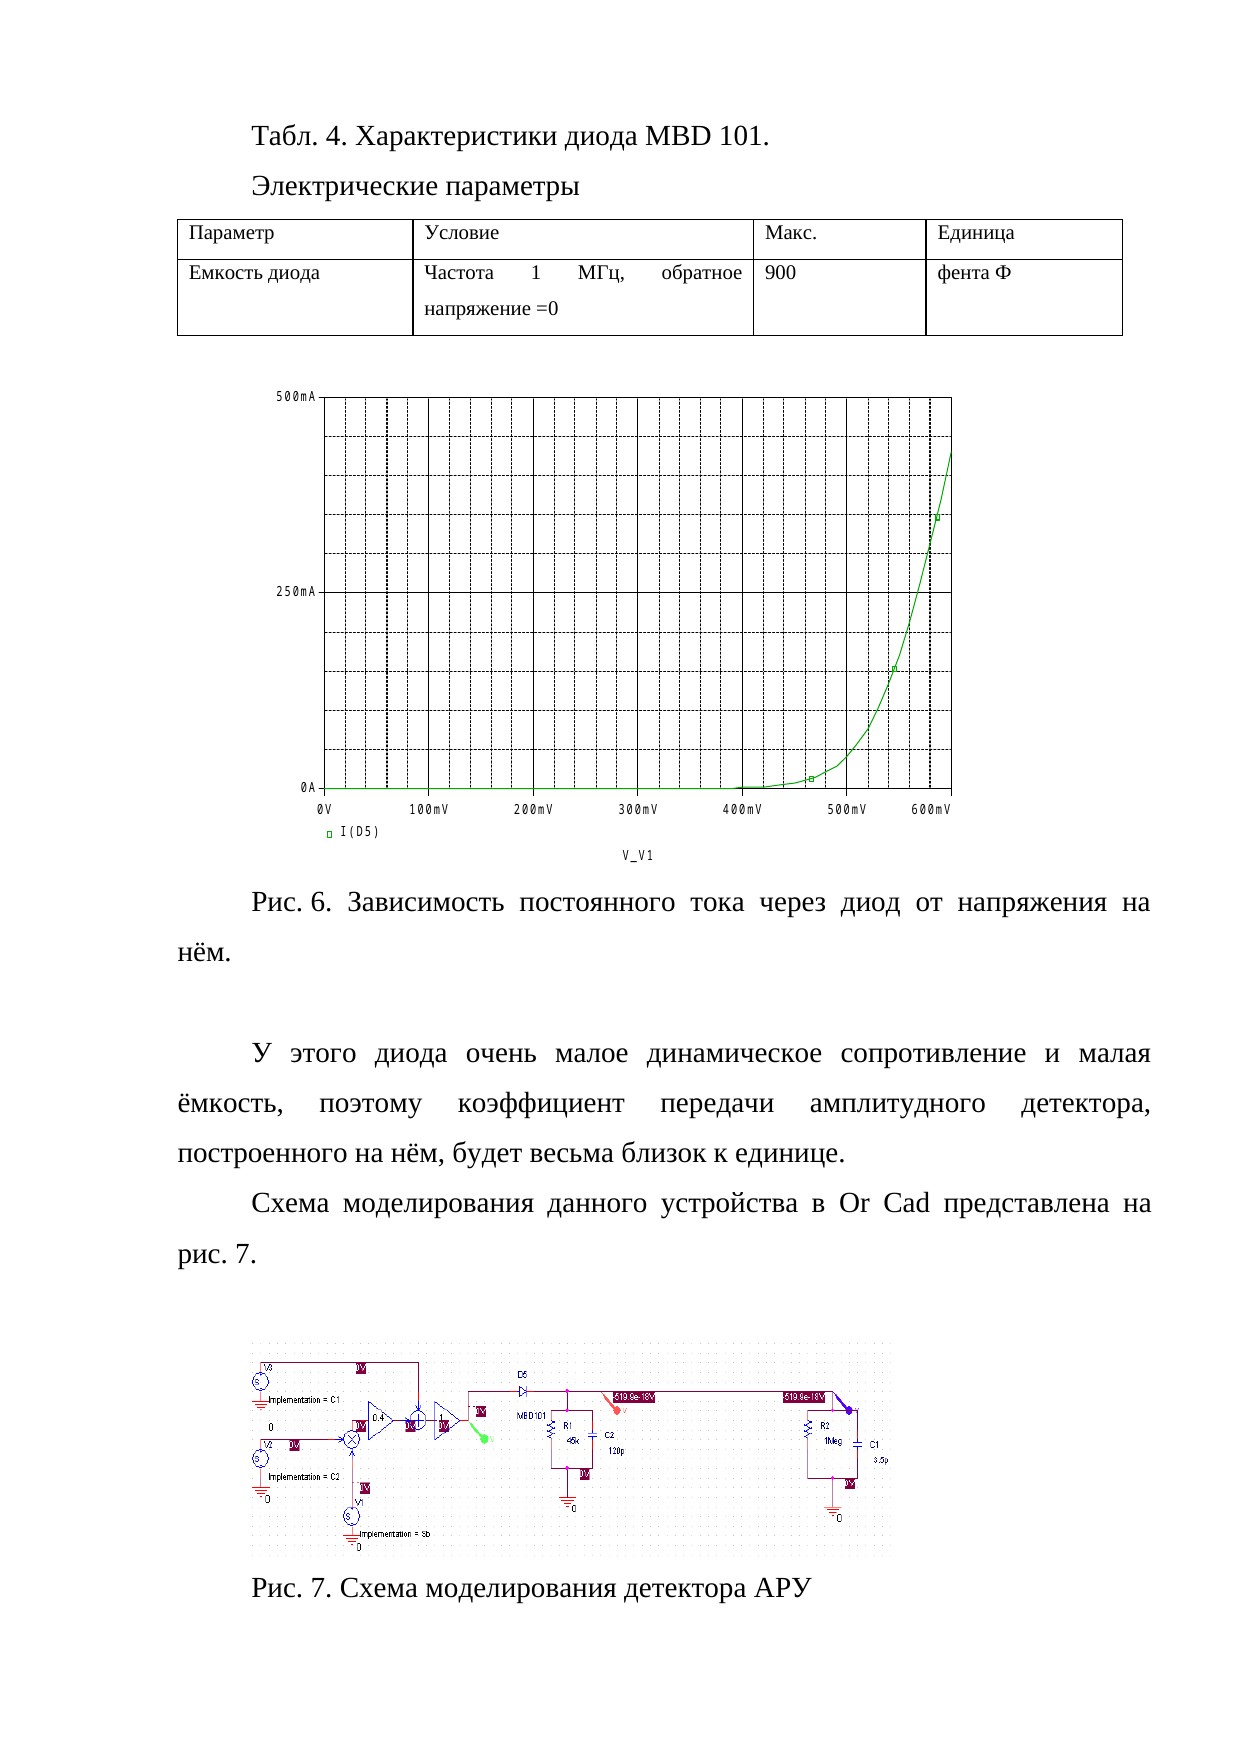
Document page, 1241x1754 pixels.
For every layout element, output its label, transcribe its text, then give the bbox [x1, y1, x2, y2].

text Схема моделирования данного устройства в Or Cad представлена на рис. 7. [177, 1186, 1152, 1269]
text Электрические параметры [177, 168, 1152, 202]
table_header Условие [414, 220, 753, 259]
picture [251, 1336, 895, 1556]
text Рис. 6. Зависимость постоянного тока через диод от напряжения на нём. [177, 884, 1152, 968]
text Рис. 7. Схема моделирования детектора АРУ [177, 1570, 1152, 1603]
text Табл. 4. Характеристики диода MBD 101. [177, 118, 1152, 152]
text У этого диода очень малое динамическое сопротивление и малая ёмкость, поэтому коэффициент передачи амплитудного детектора, построенного на нём, будет весьма близок к единице. [177, 1035, 1152, 1169]
table_header Макс. [754, 220, 925, 259]
table_cell фента Ф [927, 260, 1122, 334]
table_cell 900 [754, 260, 925, 334]
table_header Параметр [178, 220, 412, 259]
table_cell Частота 1 МГц, обратное напряжение =0 [414, 260, 753, 334]
table_cell Емкость диода [178, 260, 412, 334]
table_header Единица [927, 220, 1122, 259]
